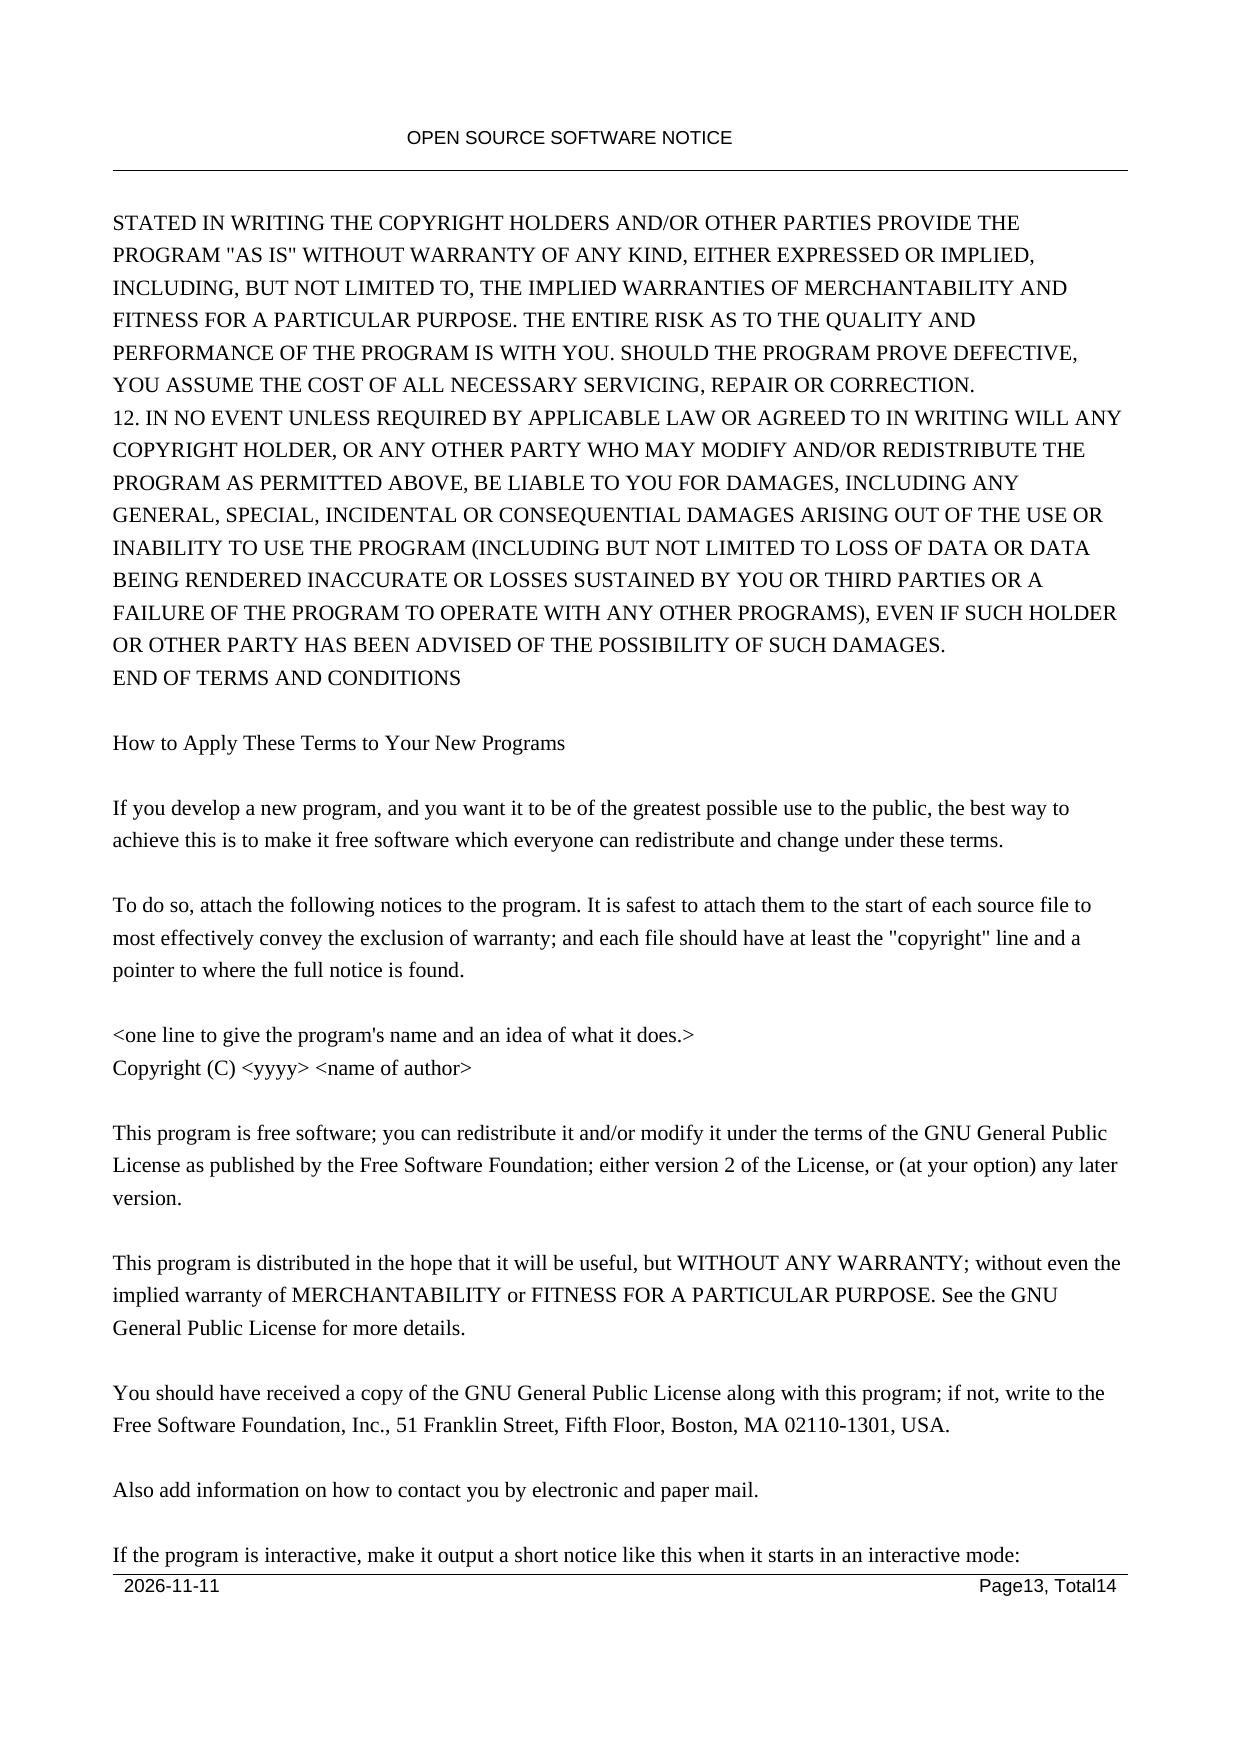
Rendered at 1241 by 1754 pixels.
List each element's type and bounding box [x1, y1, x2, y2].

text [112, 206, 1128, 1571]
